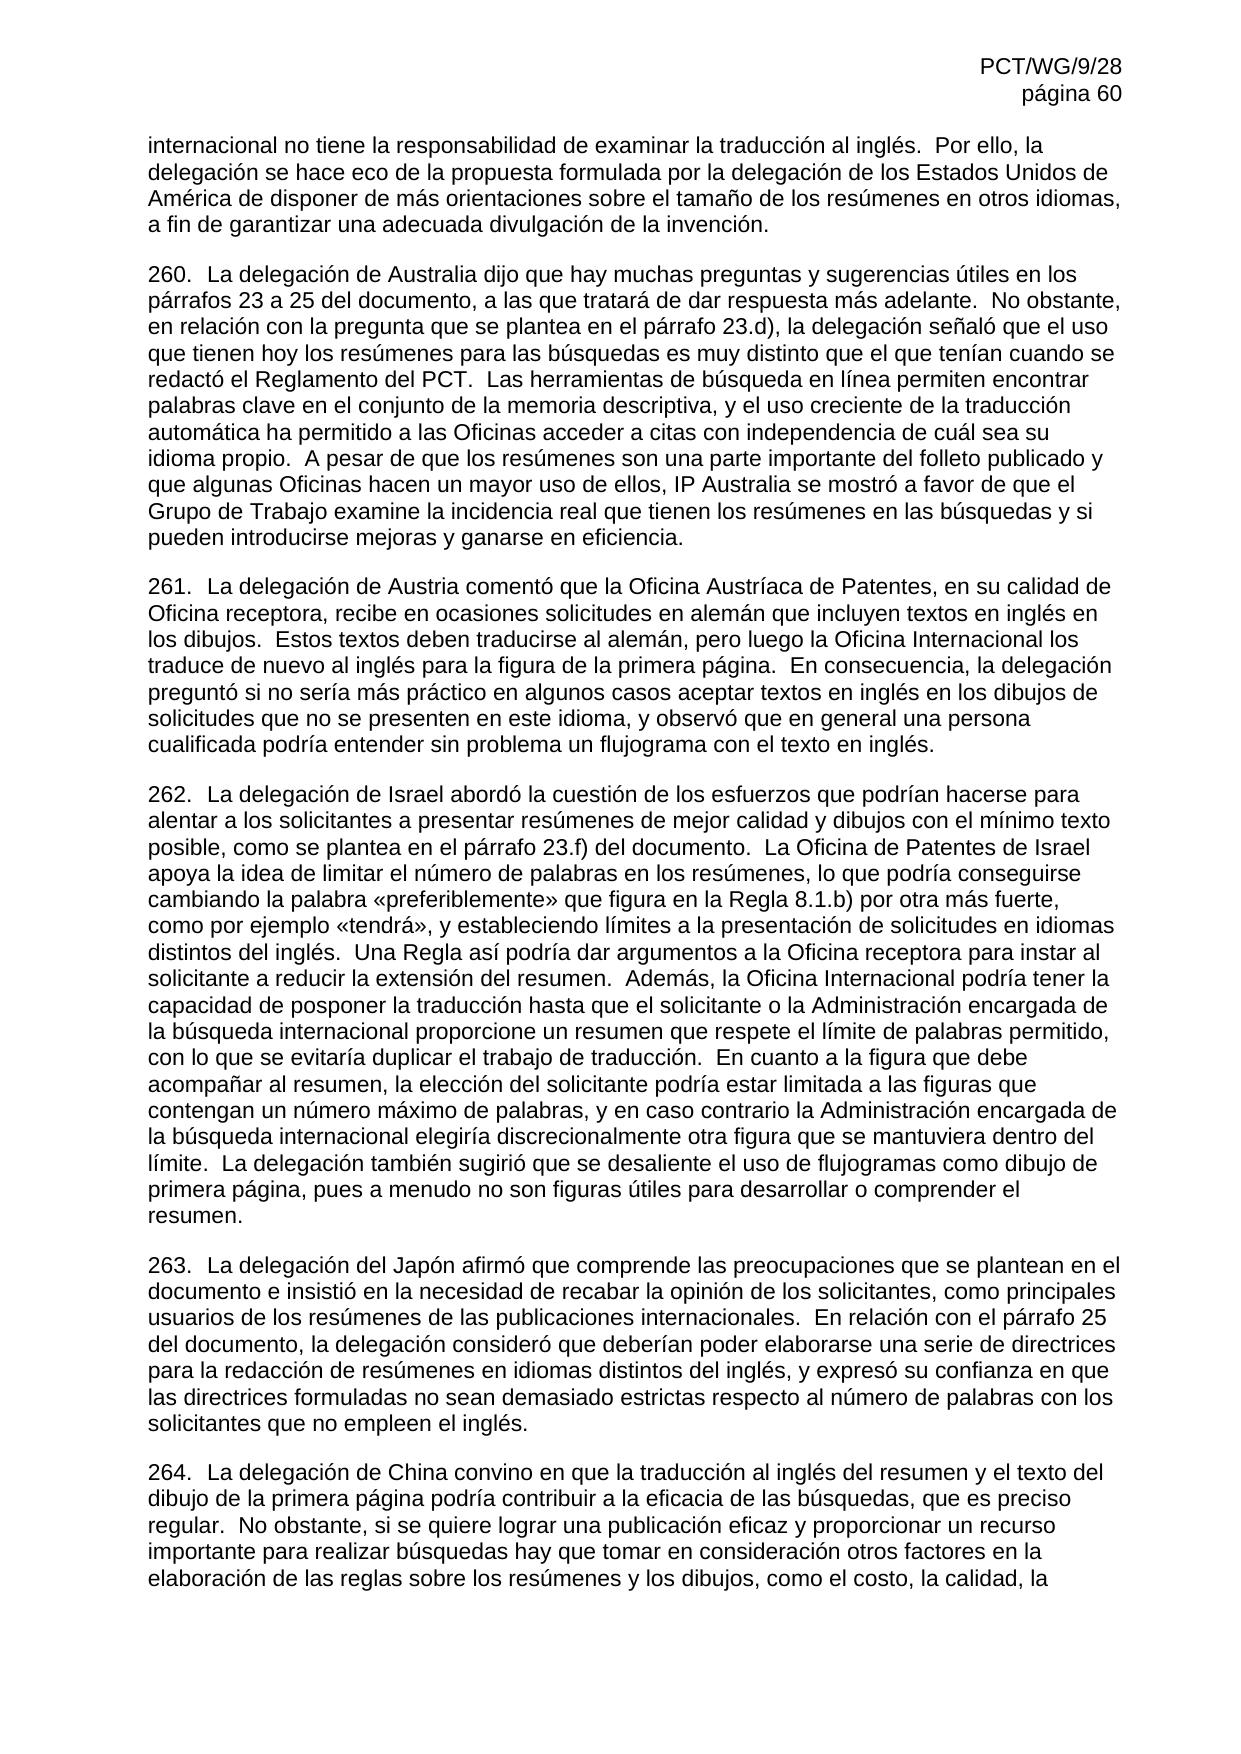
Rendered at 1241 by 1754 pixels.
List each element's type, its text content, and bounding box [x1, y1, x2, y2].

list La delegación de Israel abordó la cuestión de los esfuerzos que podrían hacerse para alentar a los solicitantes a presentar resúmenes de mejor calidad y dibujos con el mínimo texto posible, como se plantea en el párrafo 23.f) del documento. La Oficina de Patentes de Israel apoya la idea de limitar el número de palabras en los resúmenes, lo que podría conseguirse cambiando la palabra «preferiblemente» que figura en la Regla 8.1.b) por otra más fuerte, como por ejemplo «tendrá», y estableciendo límites a la presentación de solicitudes en idiomas distintos del inglés. Una Regla así podría dar argumentos a la Oficina receptora para instar al solicitante a reducir la extensión del resumen. Además, la Oficina Internacional podría tener la capacidad de posponer la traducción hasta que el solicitante o la Administración encargada de la búsqueda internacional proporcione un resumen que respete el límite de palabras permitido, con lo que se evitaría duplicar el trabajo de traducción. En cuanto a la figura que debe acompañar al resumen, la elección del solicitante podría estar limitada a las figuras que contengan un número máximo de palabras, y en caso contrario la Administración encargada de la búsqueda internacional elegiría discrecionalmente otra figura que se mantuviera dentro del límite. La delegación también sugirió que se desaliente el uso de flujogramas como dibujo de primera página, pues a menudo no son figuras útiles para desarrollar o comprender el resumen. [148, 781, 1122, 1229]
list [148, 132, 1122, 238]
list La delegación del Japón afirmó que comprende las preocupaciones que se plantean en el documento e insistió en la necesidad de recabar la opinión de los solicitantes, como principales usuarios de los resúmenes de las publicaciones internacionales. En relación con el párrafo 25 del documento, la delegación consideró que deberían poder elaborarse una serie de directrices para la redacción de resúmenes en idiomas distintos del inglés, y expresó su confianza en que las directrices formuladas no sean demasiado estrictas respecto al número de palabras con los solicitantes que no empleen el inglés. [148, 1252, 1122, 1436]
list La delegación de Austria comentó que la Oficina Austríaca de Patentes, en su calidad de Oficina receptora, recibe en ocasiones solicitudes en alemán que incluyen textos en inglés en los dibujos. Estos textos deben traducirse al alemán, pero luego la Oficina Internacional los traduce de nuevo al inglés para la figura de la primera página. En consecuencia, la delegación preguntó si no sería más práctico en algunos casos aceptar textos en inglés en los dibujos de solicitudes que no se presenten en este idioma, y observó que en general una persona cualificada podría entender sin problema un flujograma con el texto en inglés. [148, 573, 1122, 758]
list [148, 1459, 1122, 1591]
list La delegación de Australia dijo que hay muchas preguntas y sugerencias útiles en los párrafos 23 a 25 del documento, a las que tratará de dar respuesta más adelante. No obstante, en relación con la pregunta que se plantea en el párrafo 23.d), la delegación señaló que el uso que tienen hoy los resúmenes para las búsquedas es muy distinto que el que tenían cuando se redactó el Reglamento del PCT. Las herramientas de búsqueda en línea permiten encontrar palabras clave en el conjunto de la memoria descriptiva, y el uso creciente de la traducción automática ha permitido a las Oficinas acceder a citas con independencia de cuál sea su idioma propio. A pesar de que los resúmenes son una parte importante del folleto publicado y que algunas Oficinas hacen un mayor uso de ellos, IP Australia se mostró a favor de que el Grupo de Trabajo examine la incidencia real que tienen los resúmenes en las búsquedas y si pueden introducirse mejoras y ganarse en eficiencia. [148, 261, 1122, 550]
